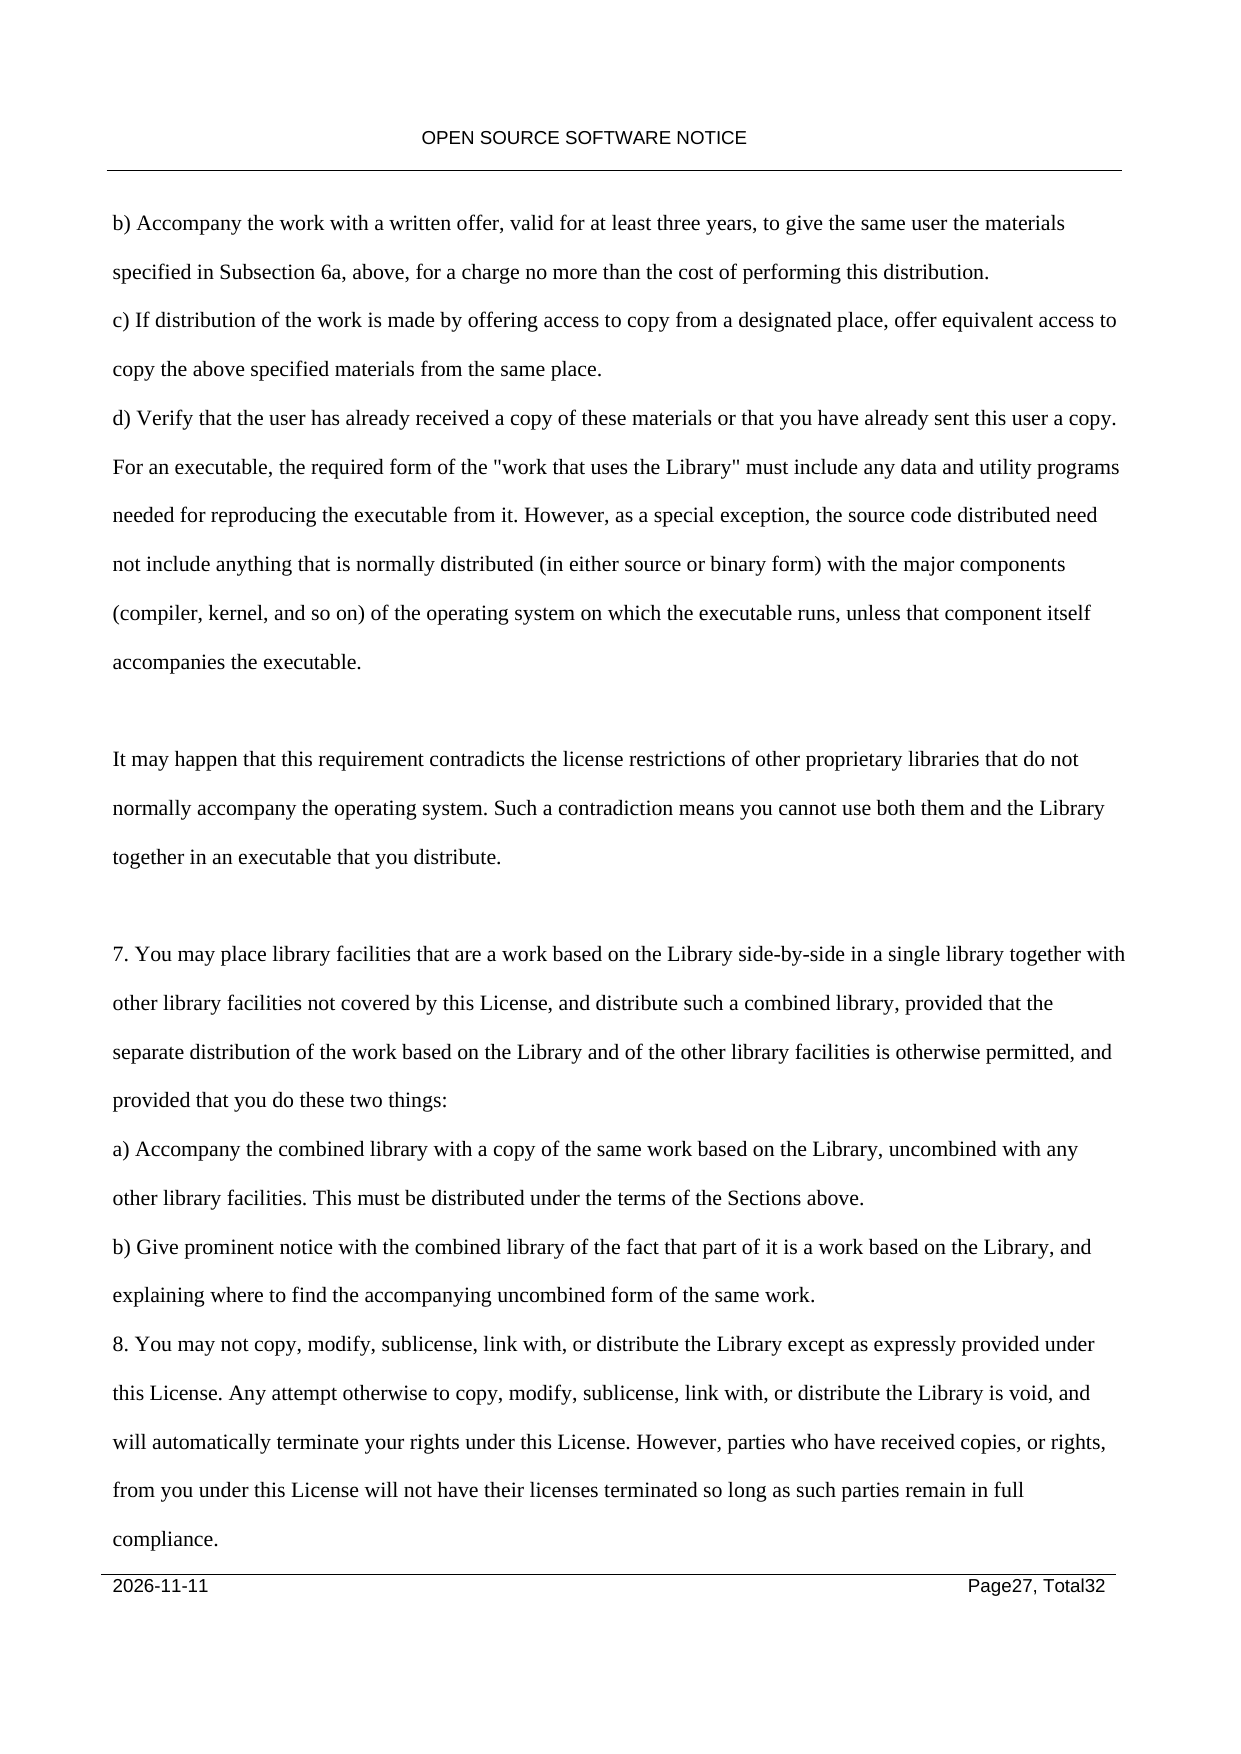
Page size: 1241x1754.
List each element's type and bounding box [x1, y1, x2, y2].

text [112, 206, 1128, 1555]
